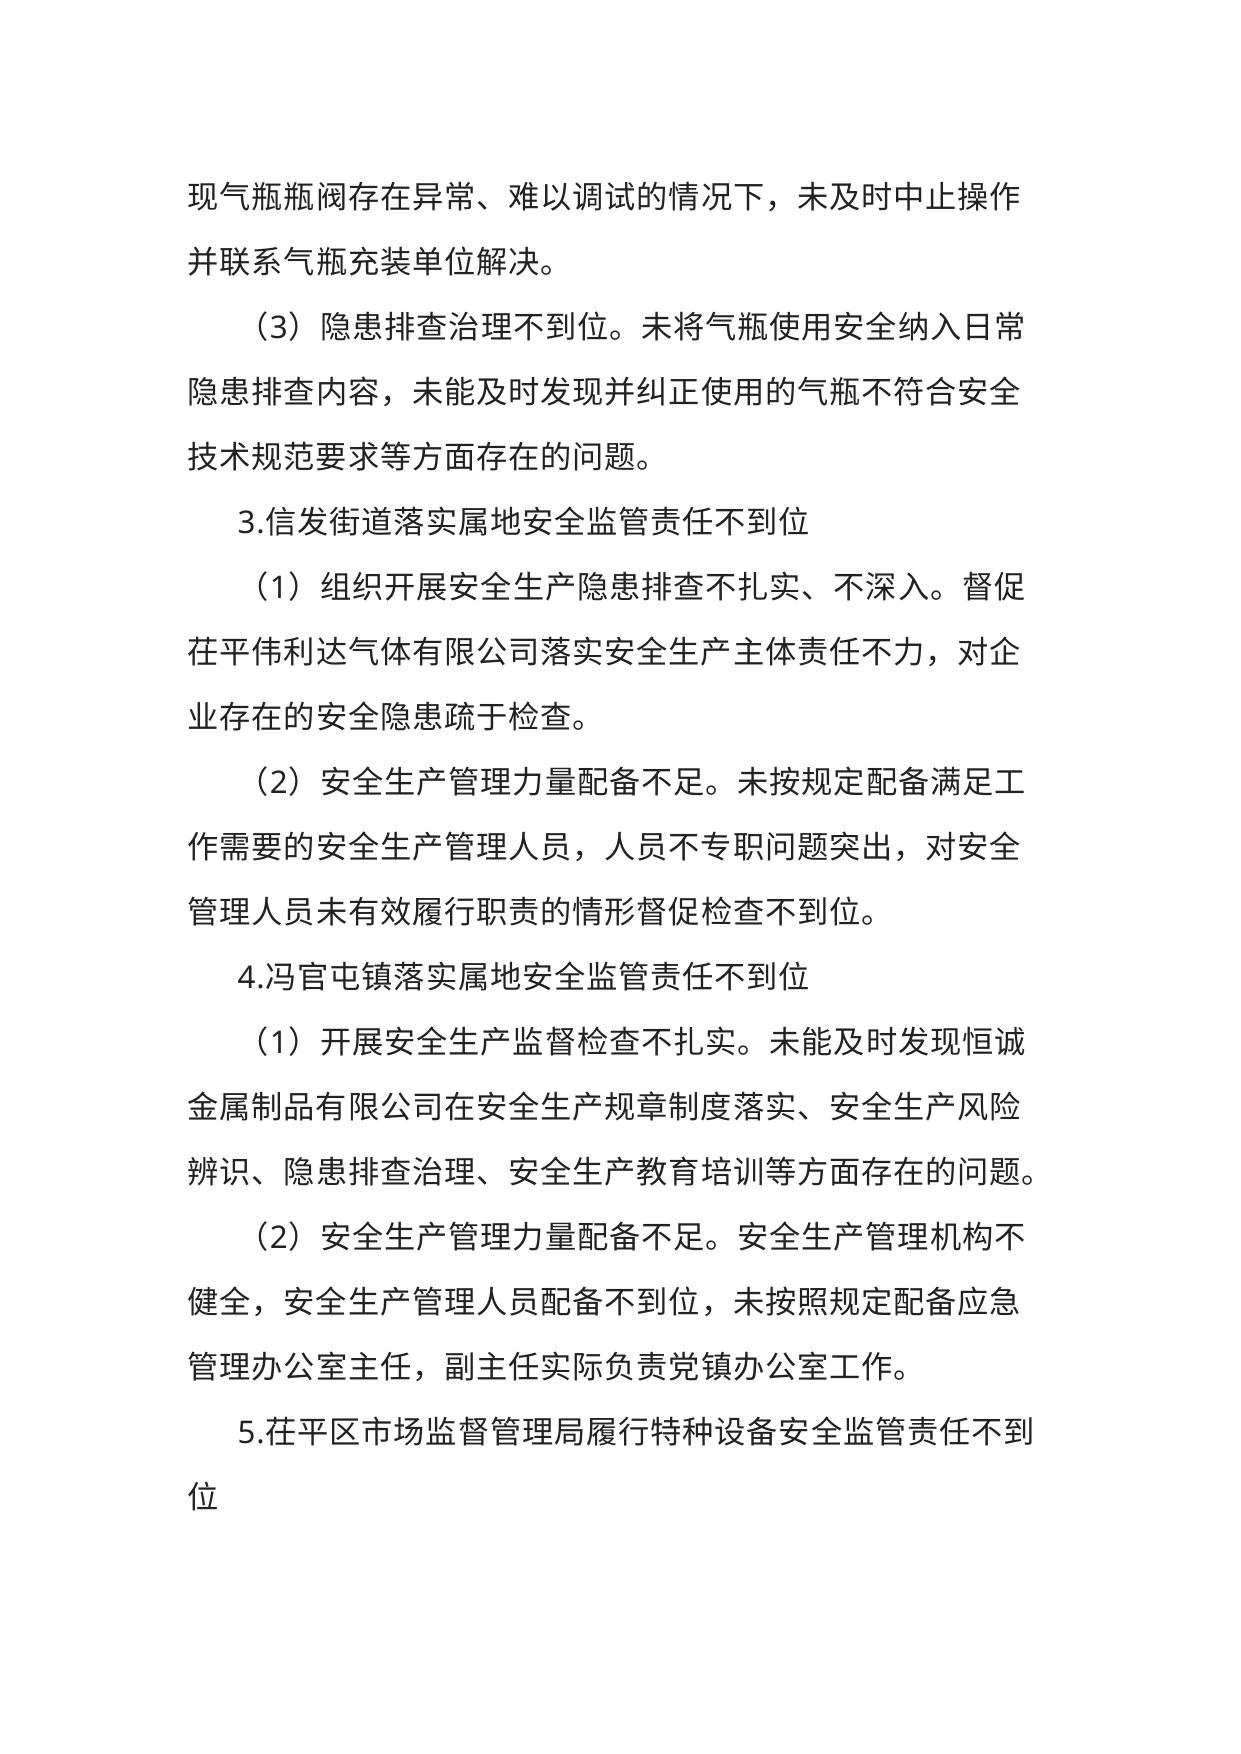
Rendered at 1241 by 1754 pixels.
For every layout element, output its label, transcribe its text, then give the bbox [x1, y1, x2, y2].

text 4.冯官屯镇落实属地安全监管责任不到位 [187, 942, 1053, 1007]
text （1）开展安全生产监督检查不扎实。未能及时发现恒诚金属制品有限公司在安全生产规章制度落实、安全生产风险辨识、隐患排查治理、安全生产教育培训等方面存在的问题。 [187, 1007, 1053, 1202]
text （2）安全生产管理力量配备不足。未按规定配备满足工作需要的安全生产管理人员，人员不专职问题突出，对安全管理人员未有效履行职责的情形督促检查不到位。 [187, 747, 1053, 942]
text （1）组织开展安全生产隐患排查不扎实、不深入。督促茌平伟利达气体有限公司落实安全生产主体责任不力，对企业存在的安全隐患疏于检查。 [187, 552, 1053, 747]
text 3.信发街道落实属地安全监管责任不到位 [187, 487, 1053, 552]
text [187, 162, 1053, 292]
text （3）隐患排查治理不到位。未将气瓶使用安全纳入日常隐患排查内容，未能及时发现并纠正使用的气瓶不符合安全技术规范要求等方面存在的问题。 [187, 292, 1053, 487]
text 5.茌平区市场监督管理局履行特种设备安全监管责任不到位 [187, 1397, 1053, 1527]
text （2）安全生产管理力量配备不足。安全生产管理机构不健全，安全生产管理人员配备不到位，未按照规定配备应急管理办公室主任，副主任实际负责党镇办公室工作。 [187, 1202, 1053, 1397]
